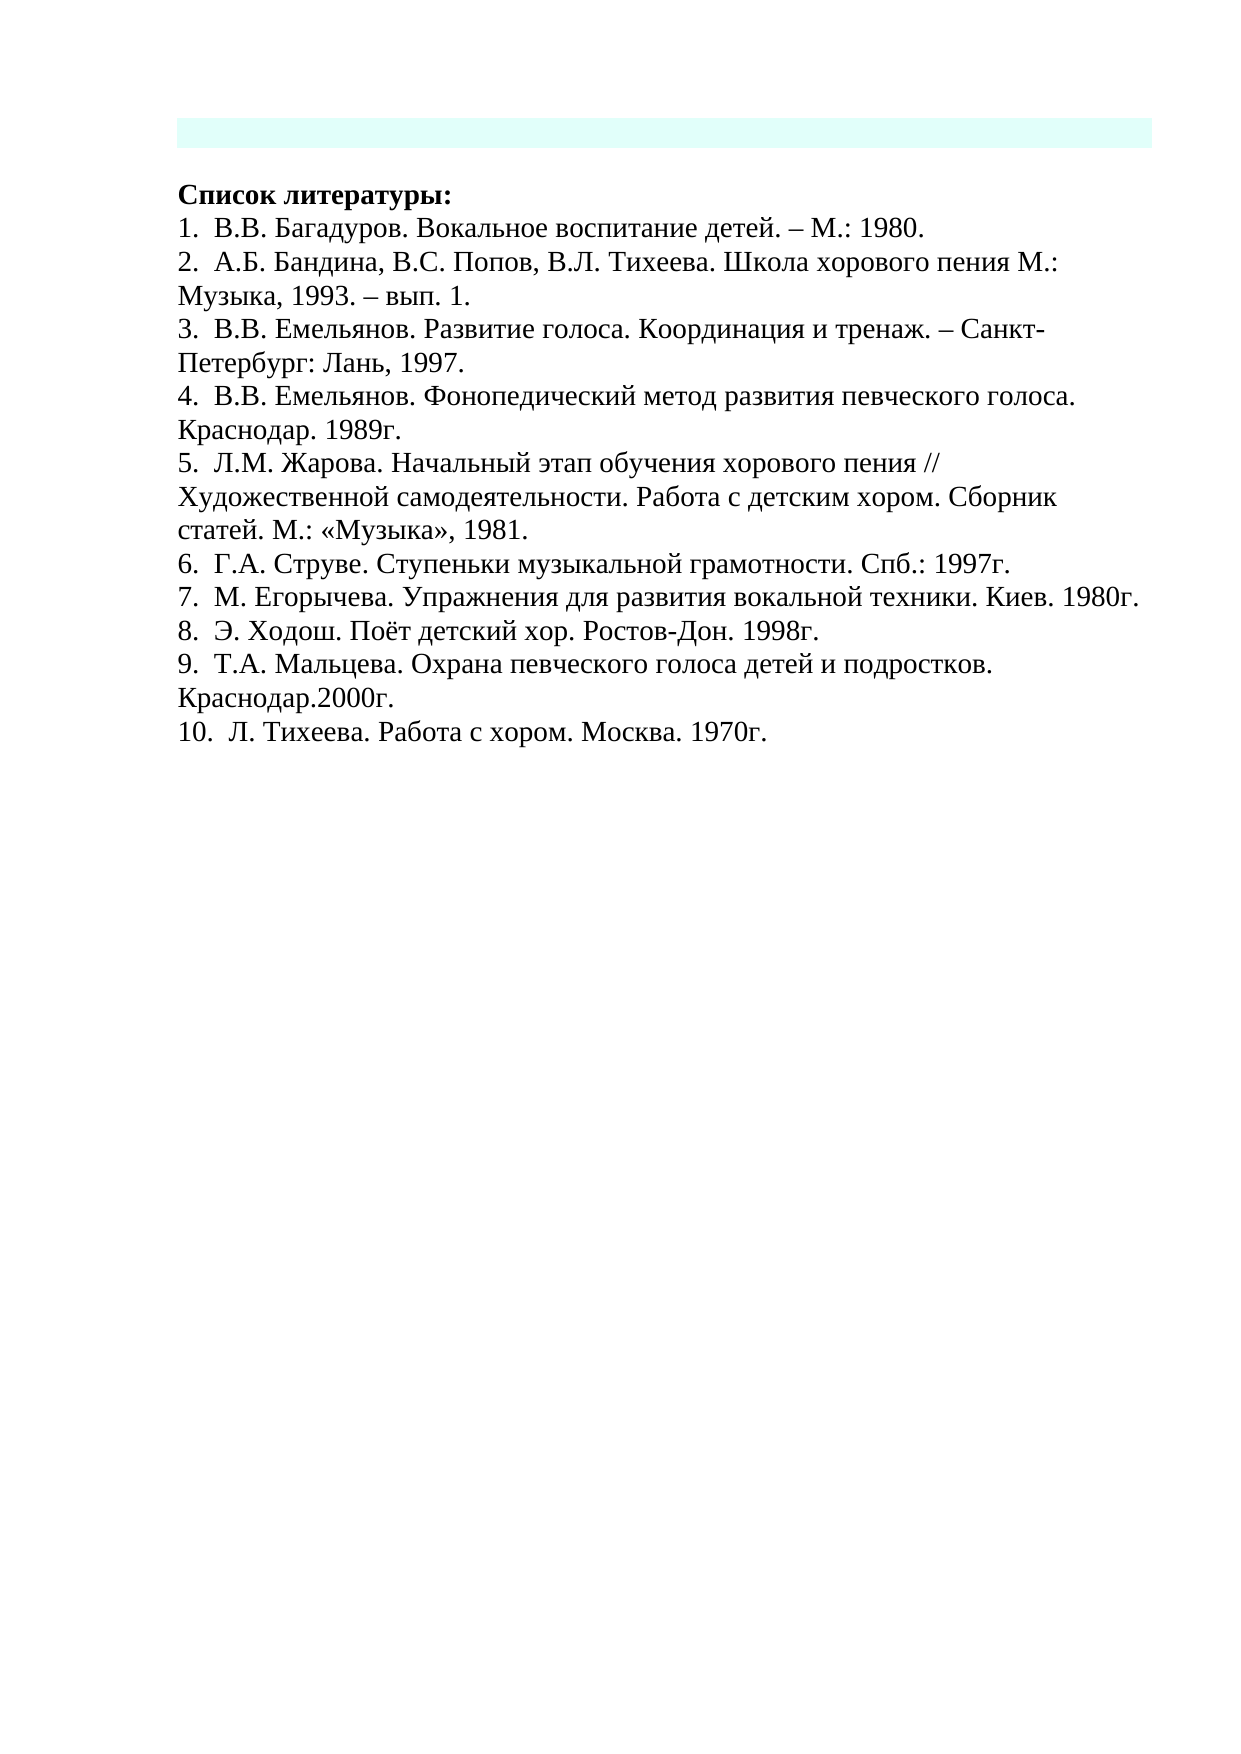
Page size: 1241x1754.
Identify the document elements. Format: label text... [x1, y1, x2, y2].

text Список литературы: 1. В.В. Багадуров. Вокальное воспитание детей. – М.: 1980. 2. А.Б. Бандина, В.С. Попов, В.Л. Тихеева. Школа хорового пения М.: Музыка, 1993. – вып. 1. 3. В.В. Емельянов. Развитие голоса. Координация и тренаж. – Санкт-Петербург: Лань, 1997. 4. В.В. Емельянов. Фонопедический метод развития певческого голоса. Краснодар. 1989г. 5. Л.М. Жарова. Начальный этап обучения хорового пения // Художественной самодеятельности. Работа с детским хором. Сборник статей. М.: «Музыка», 1981. 6. Г.А. Струве. Ступеньки музыкальной грамотности. Спб.: 1997г. 7. М. Егорычева. Упражнения для развития вокальной техники. Киев. 1980г. 8. Э. Ходош. Поёт детский хор. Ростов-Дон. 1998г. 9. Т.А. Мальцева. Охрана певческого голоса детей и подростков. Краснодар.2000г. 10. Л. Тихеева. Работа с хором. Москва. 1970г. [177, 177, 1152, 747]
